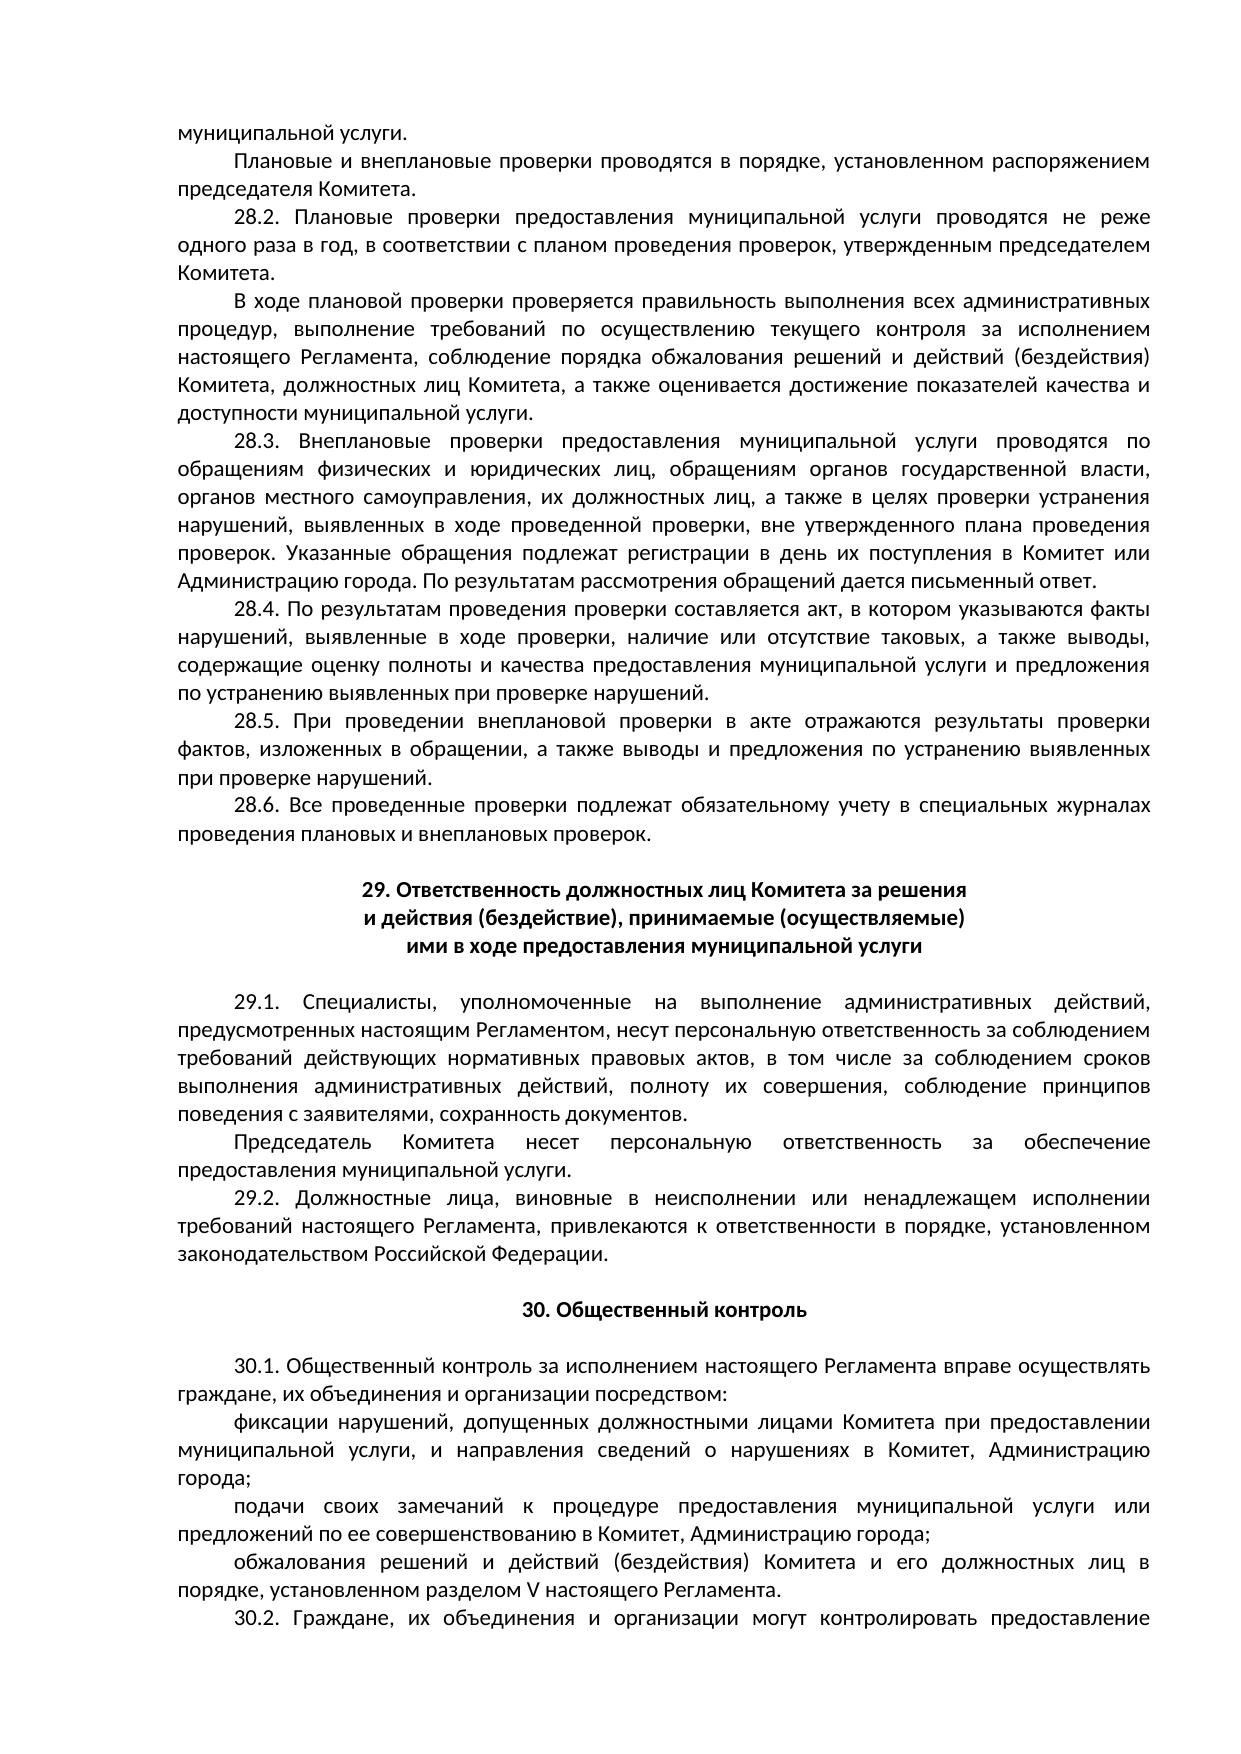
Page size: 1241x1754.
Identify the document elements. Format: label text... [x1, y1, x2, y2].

title 30. Общественный контроль [177, 1295, 1152, 1323]
text 28.3. Внеплановые проверки предоставления муниципальной услуги проводятся по обращениям физических и юридических лиц, обращениям органов государственной власти, органов местного самоуправления, их должностных лиц, а также в целях проверки устранения нарушений, выявленных в ходе проведенной проверки, вне утвержденного плана проведения проверок. Указанные обращения подлежат регистрации в день их поступления в Комитет или Администрацию города. По результатам рассмотрения обращений дается письменный ответ. [177, 426, 1152, 594]
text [177, 118, 1152, 146]
text 30.1. Общественный контроль за исполнением настоящего Регламента вправе осуществлять граждане, их объединения и организации посредством: [177, 1351, 1152, 1407]
text Председатель Комитета несет персональную ответственность за обеспечение предоставления муниципальной услуги. [177, 1127, 1152, 1183]
title и действия (бездействие), принимаемые (осуществляемые) [177, 903, 1152, 931]
text 28.2. Плановые проверки предоставления муниципальной услуги проводятся не реже одного раза в год, в соответствии с планом проведения проверок, утвержденным председателем Комитета. [177, 202, 1152, 286]
text фиксации нарушений, допущенных должностными лицами Комитета при предоставлении муниципальной услуги, и направления сведений о нарушениях в Комитет, Администрацию города; [177, 1407, 1152, 1491]
text 29.2. Должностные лица, виновные в неисполнении или ненадлежащем исполнении требований настоящего Регламента, привлекаются к ответственности в порядке, установленном законодательством Российской Федерации. [177, 1183, 1152, 1267]
text подачи своих замечаний к процедуре предоставления муниципальной услуги или предложений по ее совершенствованию в Комитет, Администрацию города; [177, 1491, 1152, 1547]
text 29.1. Специалисты, уполномоченные на выполнение административных действий, предусмотренных настоящим Регламентом, несут персональную ответственность за соблюдением требований действующих нормативных правовых актов, в том числе за соблюдением сроков выполнения административных действий, полноту их совершения, соблюдение принципов поведения с заявителями, сохранность документов. [177, 987, 1152, 1127]
text обжалования решений и действий (бездействия) Комитета и его должностных лиц в порядке, установленном разделом V настоящего Регламента. [177, 1547, 1152, 1603]
text Плановые и внеплановые проверки проводятся в порядке, установленном распоряжением председателя Комитета. [177, 146, 1152, 202]
text 28.6. Все проведенные проверки подлежат обязательному учету в специальных журналах проведения плановых и внеплановых проверок. [177, 791, 1152, 847]
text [177, 1603, 1152, 1631]
title 29. Ответственность должностных лиц Комитета за решения [177, 875, 1152, 903]
text 28.4. По результатам проведения проверки составляется акт, в котором указываются факты нарушений, выявленные в ходе проверки, наличие или отсутствие таковых, а также выводы, содержащие оценку полноты и качества предоставления муниципальной услуги и предложения по устранению выявленных при проверке нарушений. [177, 594, 1152, 707]
text В ходе плановой проверки проверяется правильность выполнения всех административных процедур, выполнение требований по осуществлению текущего контроля за исполнением настоящего Регламента, соблюдение порядка обжалования решений и действий (бездействия) Комитета, должностных лиц Комитета, а также оценивается достижение показателей качества и доступности муниципальной услуги. [177, 286, 1152, 426]
title ими в ходе предоставления муниципальной услуги [177, 931, 1152, 959]
text 28.5. При проведении внеплановой проверки в акте отражаются результаты проверки фактов, изложенных в обращении, а также выводы и предложения по устранению выявленных при проверке нарушений. [177, 707, 1152, 791]
